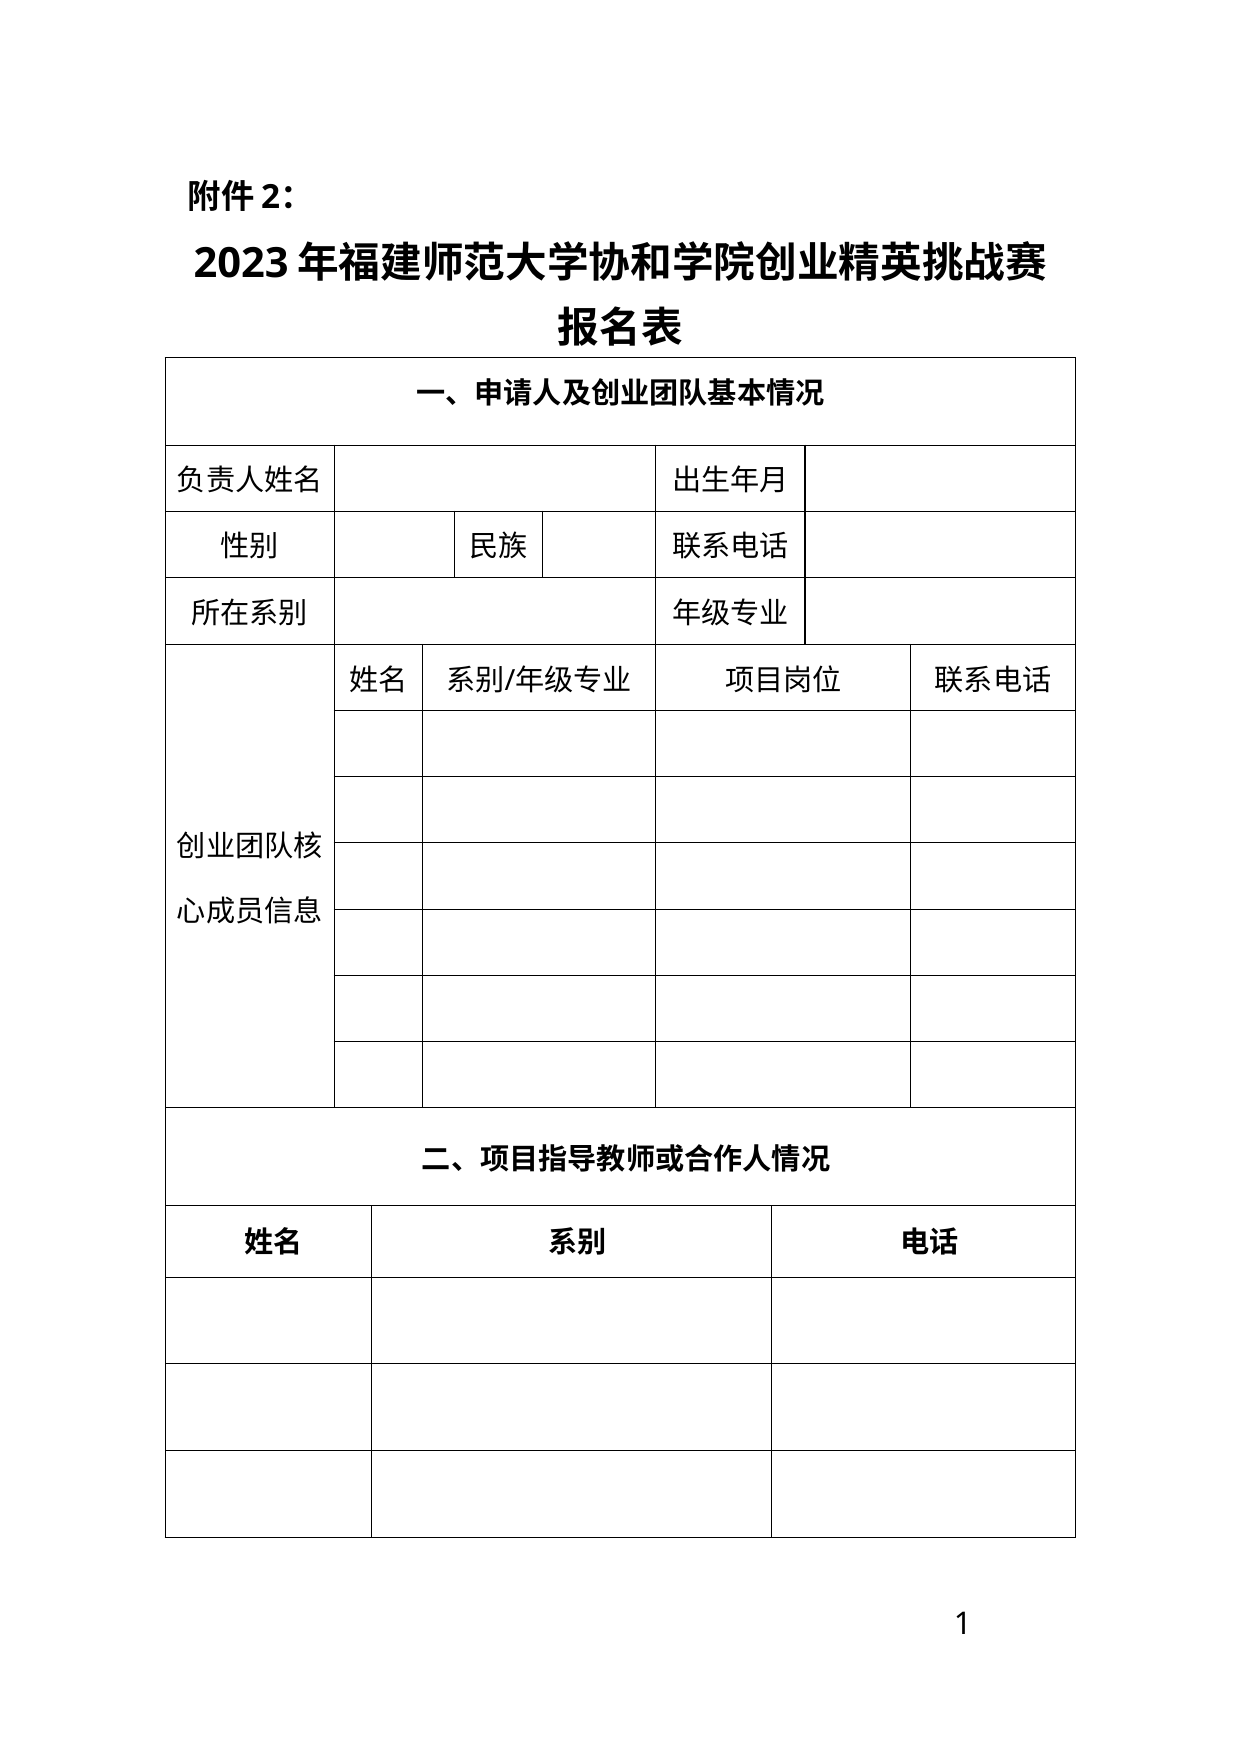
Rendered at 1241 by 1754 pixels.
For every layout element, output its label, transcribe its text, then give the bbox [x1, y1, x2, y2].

table_cell [423, 1042, 655, 1107]
table_cell [911, 976, 1075, 1041]
table_cell 所在系别 [166, 578, 334, 644]
table_cell 项目岗位 [656, 645, 910, 710]
table_cell [335, 512, 454, 577]
text 2023年福建师范大学协和学院创业精英挑战赛报名表 [187, 227, 1053, 357]
table_cell [423, 976, 655, 1041]
table_cell [806, 578, 1075, 644]
table_cell [806, 446, 1075, 511]
table_cell [656, 976, 910, 1041]
table_cell 联系电话 [656, 512, 804, 577]
table_cell 系别 [372, 1206, 771, 1277]
table_cell [166, 1364, 371, 1450]
table_cell [335, 446, 655, 511]
table_header 一、申请人及创业团队基本情况 [166, 358, 1075, 444]
table_cell [772, 1451, 1075, 1537]
table_cell 负责人姓名 [166, 446, 334, 511]
table_cell 系别/年级专业 [423, 645, 655, 710]
table_cell [911, 843, 1075, 908]
table_cell [372, 1451, 771, 1537]
table_cell [656, 843, 910, 908]
table_cell [911, 910, 1075, 975]
table_cell [911, 711, 1075, 776]
table_cell [335, 1042, 422, 1107]
table_cell [335, 711, 422, 776]
table_cell [335, 843, 422, 908]
table_cell [166, 1278, 371, 1363]
table_cell [911, 777, 1075, 842]
table_cell 姓名 [166, 1206, 371, 1277]
table_cell 创业团队核心成员信息 [166, 645, 334, 1107]
table_cell [335, 976, 422, 1041]
table_cell [656, 910, 910, 975]
table_cell 民族 [455, 512, 542, 577]
table_cell [335, 910, 422, 975]
table_cell [543, 512, 655, 577]
table_cell [656, 777, 910, 842]
table_cell [335, 578, 655, 644]
table_cell [772, 1278, 1075, 1363]
table_cell [335, 777, 422, 842]
table_cell [372, 1278, 771, 1363]
table_cell [772, 1364, 1075, 1450]
table_cell [423, 777, 655, 842]
table_cell [911, 1042, 1075, 1107]
text 附件2： [187, 162, 1053, 227]
table_cell 姓名 [335, 645, 422, 710]
table_cell [372, 1364, 771, 1450]
table_cell [423, 843, 655, 908]
table_cell [423, 711, 655, 776]
table_cell 性别 [166, 512, 334, 577]
table_cell 二、项目指导教师或合作人情况 [166, 1108, 1075, 1205]
table_cell 年级专业 [656, 578, 804, 644]
table_cell [656, 1042, 910, 1107]
table_cell 出生年月 [656, 446, 804, 511]
table_cell [656, 711, 910, 776]
table_cell [166, 1451, 371, 1537]
table_cell 联系电话 [911, 645, 1075, 710]
table_cell [806, 512, 1075, 577]
table_cell [423, 910, 655, 975]
table_cell 电话 [772, 1206, 1075, 1277]
